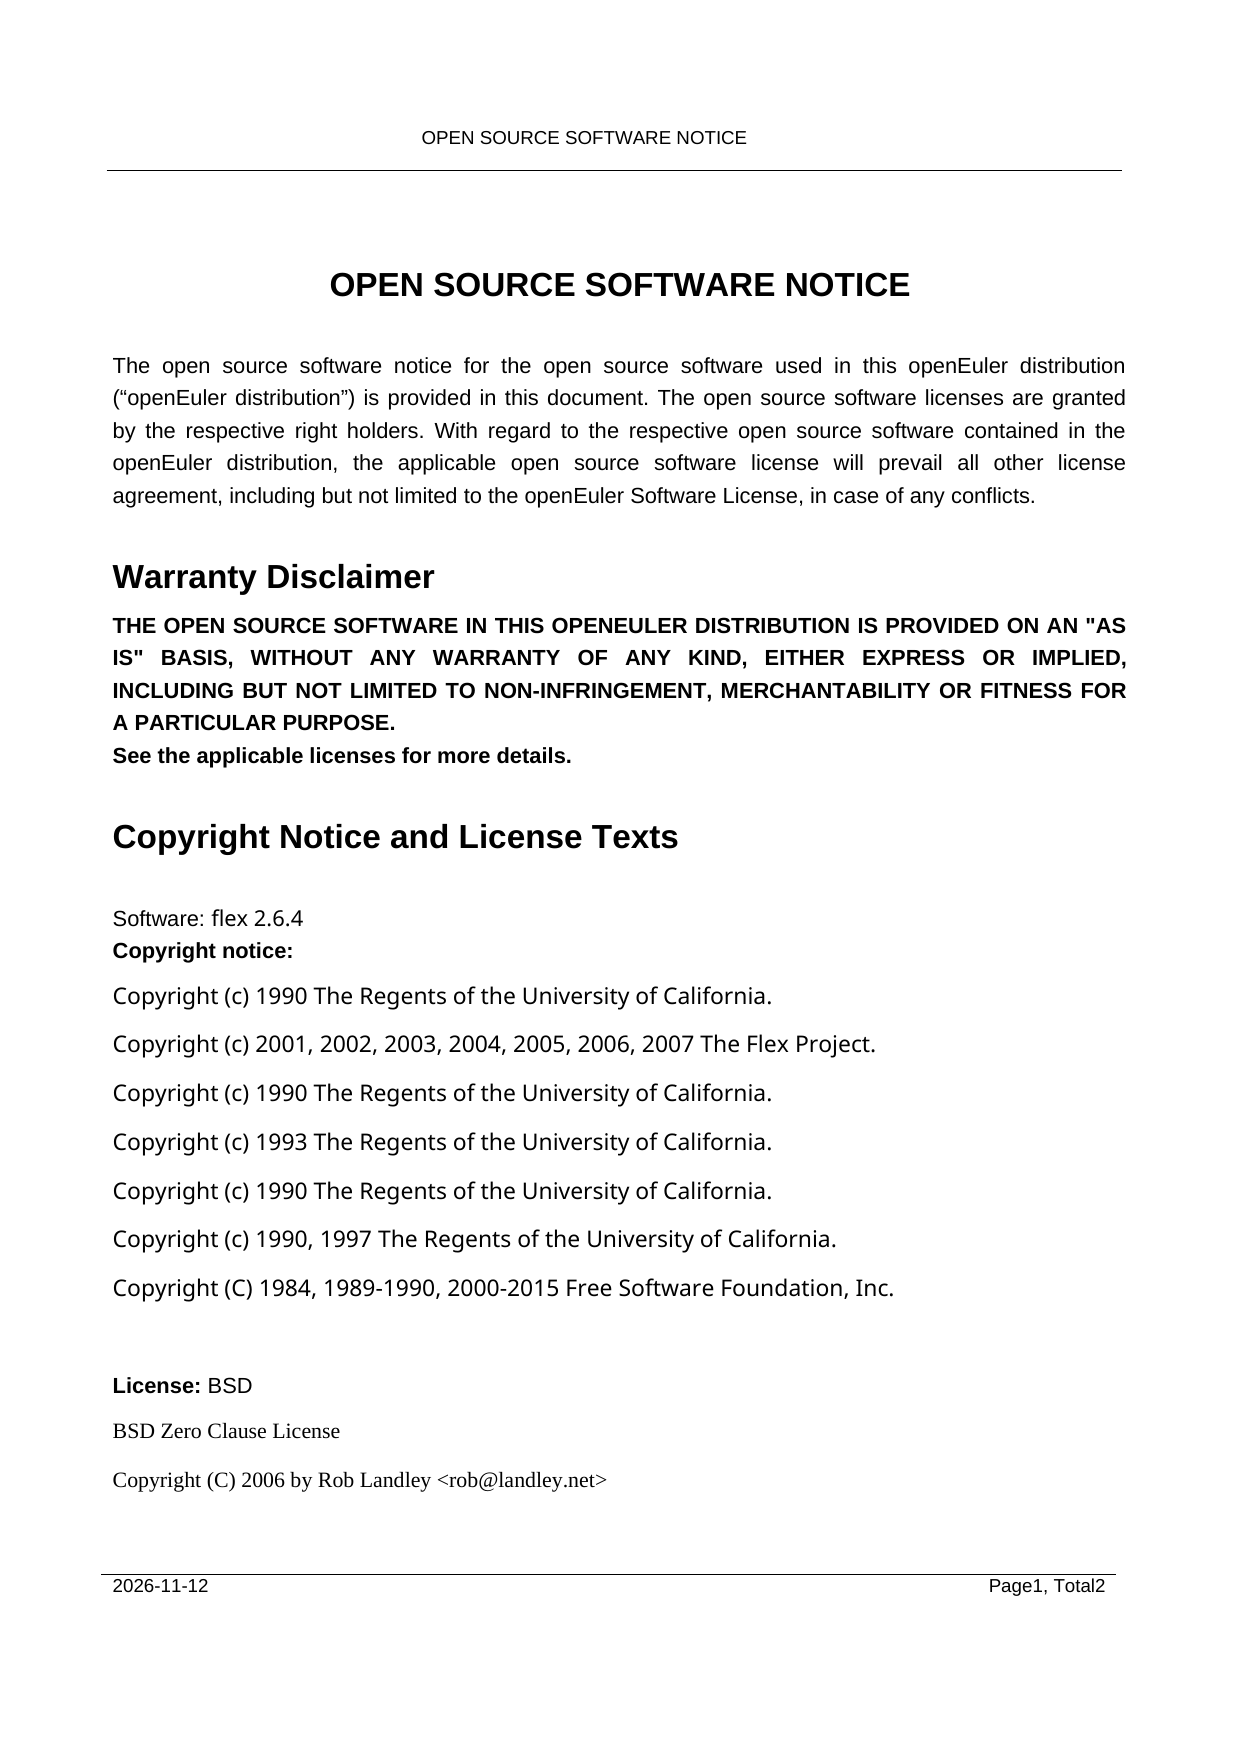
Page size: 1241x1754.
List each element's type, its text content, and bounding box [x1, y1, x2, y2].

text Copyright notice: [112, 934, 1128, 966]
text OPEN SOURCE SOFTWARE NOTICE [112, 251, 1128, 316]
text Copyright Notice and License Texts [112, 804, 1128, 869]
text The open source software notice for the open source software used in this openEuler distribution (“openEuler distribution”) is provided in this document. The open source software licenses are granted by the respective right holders. With regard to the respective open source software contained in the openEuler distribution, the applicable open source software license will prevail all other license agreement, including but not limited to the openEuler Software License, in case of any conflicts. [112, 349, 1128, 511]
text License: BSD [112, 1369, 1128, 1402]
text Software: flex 2.6.4 [112, 901, 1128, 934]
text THE OPEN SOURCE SOFTWARE IN THIS OPENEULER DISTRIBUTION IS PROVIDED ON AN "AS IS" BASIS, WITHOUT ANY WARRANTY OF ANY KIND, EITHER EXPRESS OR IMPLIED, INCLUDING BUT NOT LIMITED TO NON-INFRINGEMENT, MERCHANTABILITY OR FITNESS FOR A PARTICULAR PURPOSE. See the applicable licenses for more details. [112, 609, 1128, 771]
text Copyright (c) 1990 The Regents of the University of California. Copyright (c) 2001, 2002, 2003, 2004, 2005, 2006, 2007 The Flex Project. Copyright (c) 1990 The Regents of the University of California. Copyright (c) 1993 The Regents of the University of California. Copyright (c) 1990 The Regents of the University of California. Copyright (c) 1990, 1997 The Regents of the University of California. Copyright (C) 1984, 1989-1990, 2000-2015 Free Software Foundation, Inc. [112, 979, 1128, 1353]
text Warranty Disclaimer [112, 544, 1128, 609]
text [112, 1414, 1128, 1495]
